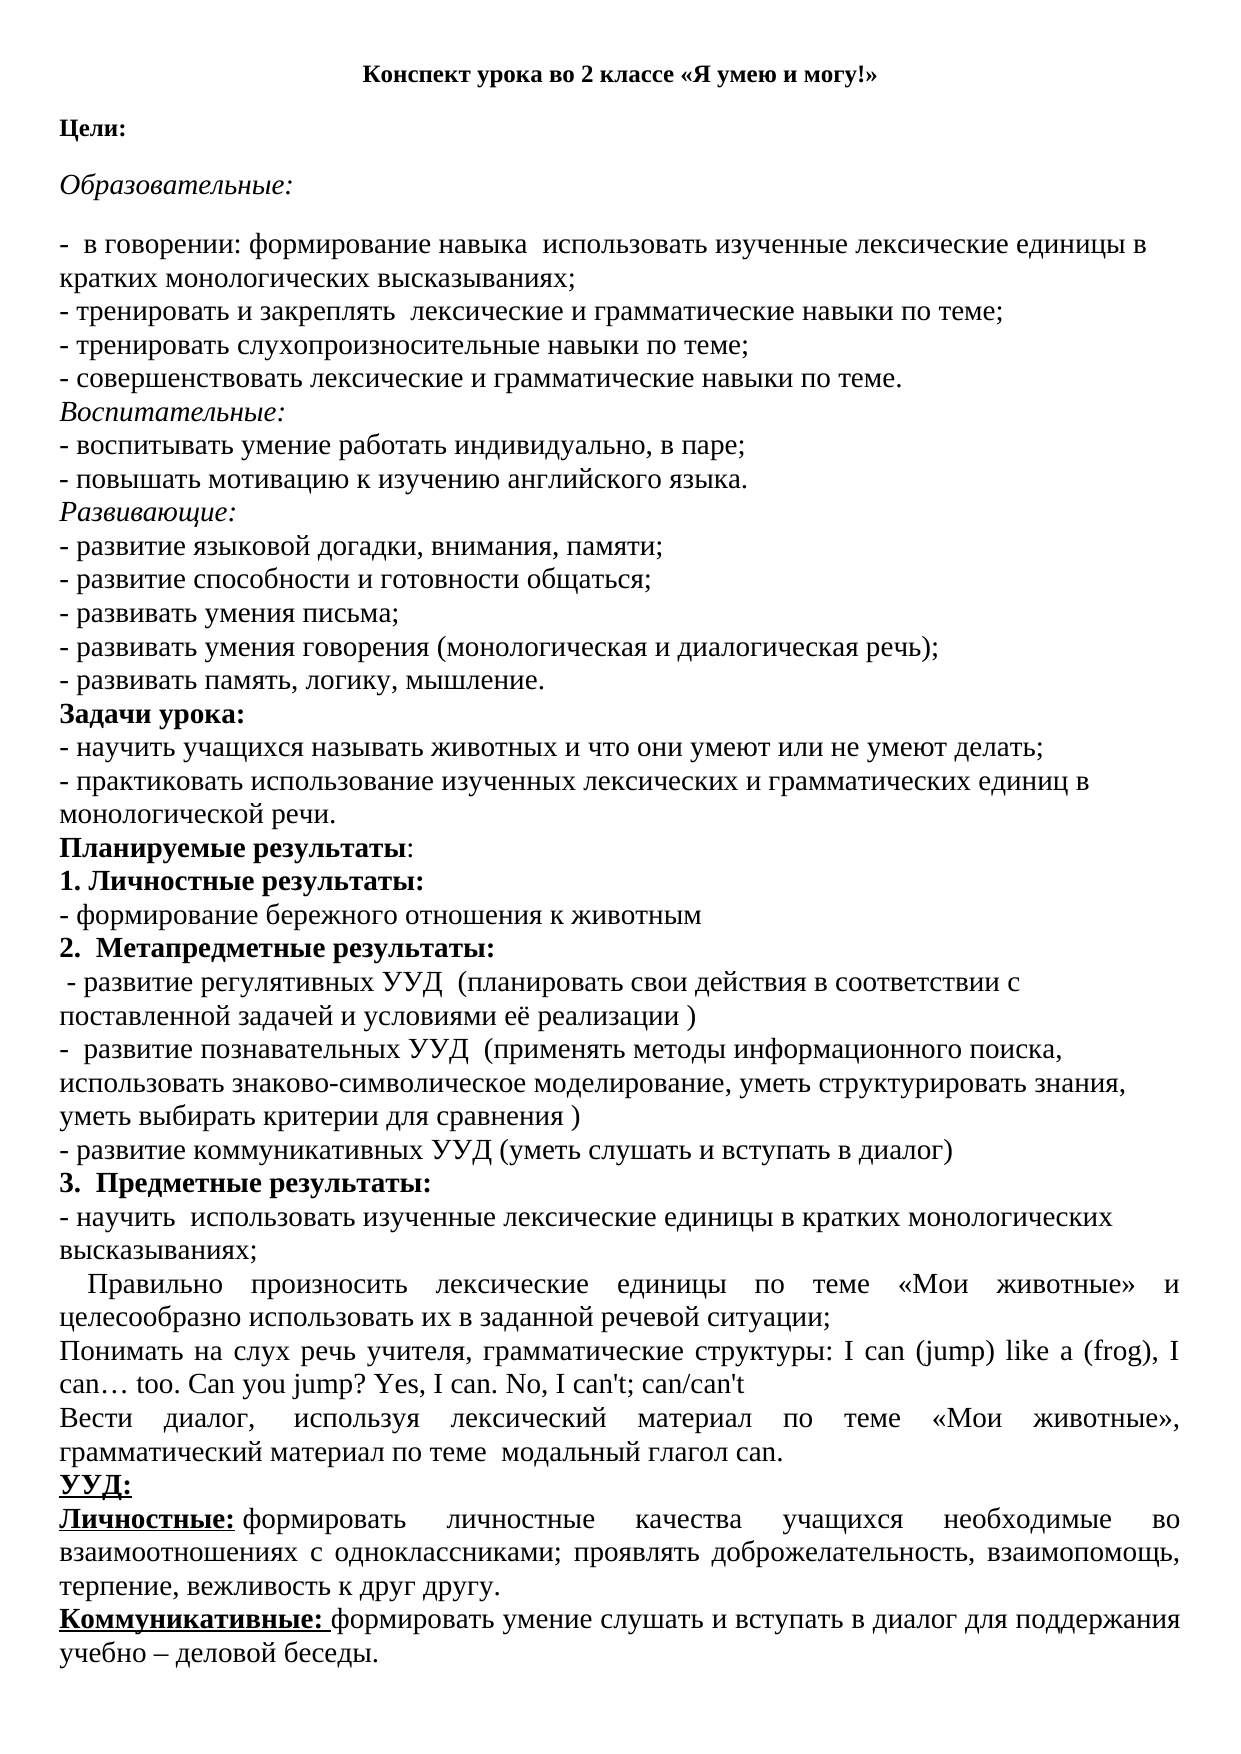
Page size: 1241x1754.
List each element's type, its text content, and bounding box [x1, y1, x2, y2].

text - развивать умения говорения (монологическая и диалогическая речь); [59, 629, 1181, 662]
text Планируемые результаты: [59, 830, 1181, 863]
text - научить учащихся называть животных и что они умеют или не умеют делать; [59, 729, 1181, 763]
text Воспитательные: [59, 394, 1181, 427]
text Коммуникативные: формировать умение слушать и вступать в диалог для поддержания учебно – деловой беседы. [59, 1601, 1181, 1668]
text - воспитывать умение работать индивидуально, в паре; [59, 427, 1181, 461]
text - развитие регулятивных УУД (планировать свои действия в соответствии с поставленной задачей и условиями её реализации ) [59, 964, 1181, 1031]
text 2. Метапредметные результаты: [59, 931, 1181, 964]
text Вести диалог, используя лексический материал по теме «Мои животные», грамматический материал по теме модальный глагол can. [59, 1400, 1181, 1467]
text - развитие коммуникативных УУД (уметь слушать и вступать в диалог) [59, 1132, 1181, 1165]
text Цели: [59, 113, 1181, 142]
text УУД: [59, 1467, 1181, 1501]
text - развитие познавательных УУД (применять методы информационного поиска, использовать знаково-символическое моделирование, уметь структурировать знания, уметь выбирать критерии для сравнения ) [59, 1031, 1181, 1132]
text - научить использовать изученные лексические единицы в кратких монологических высказываниях; [59, 1199, 1181, 1266]
text Личностные: формировать личностные качества учащихся необходимые во взаимоотношениях с одноклассниками; проявлять доброжелательность, взаимопомощь, терпение, вежливость к друг другу. [59, 1501, 1181, 1601]
text - развитие языковой догадки, внимания, памяти; [59, 528, 1181, 562]
text - тренировать слухопроизносительные навыки по теме; [59, 327, 1181, 360]
text - развитие способности и готовности общаться; [59, 562, 1181, 595]
text - в говорении: формирование навыка использовать изученные лексические единицы в кратких монологических высказываниях; [59, 226, 1181, 293]
text - повышать мотивацию к изучению английского языка. [44, 461, 1181, 494]
text - развивать умения письма; [59, 595, 1181, 629]
text - развивать память, логику, мышление. [59, 662, 1181, 696]
text Задачи урока: [59, 696, 1181, 729]
text Конспект урока во 2 классе «Я умею и могу!» [59, 59, 1181, 88]
text Образовательные: [59, 167, 1181, 200]
text 3. Предметные результаты: [59, 1165, 1181, 1199]
text Правильно произносить лексические единицы по теме «Мои животные» и целесообразно использовать их в заданной речевой ситуации; [59, 1266, 1181, 1333]
text - практиковать использование изученных лексических и грамматических единиц в монологической речи. [59, 763, 1181, 830]
text - совершенствовать лексические и грамматические навыки по теме. [59, 360, 1181, 394]
text Развивающие: [59, 494, 1181, 528]
text Понимать на слух речь учителя, грамматические структуры: I can (jump) like a (frog), I can… too. Can you jump? Yes, I can. No, I can't; can/can't [59, 1333, 1181, 1400]
text - формирование бережного отношения к животным [59, 897, 1181, 931]
text - тренировать и закреплять лексические и грамматические навыки по теме; [59, 293, 1181, 327]
text 1. Личностные результаты: [59, 863, 1181, 897]
